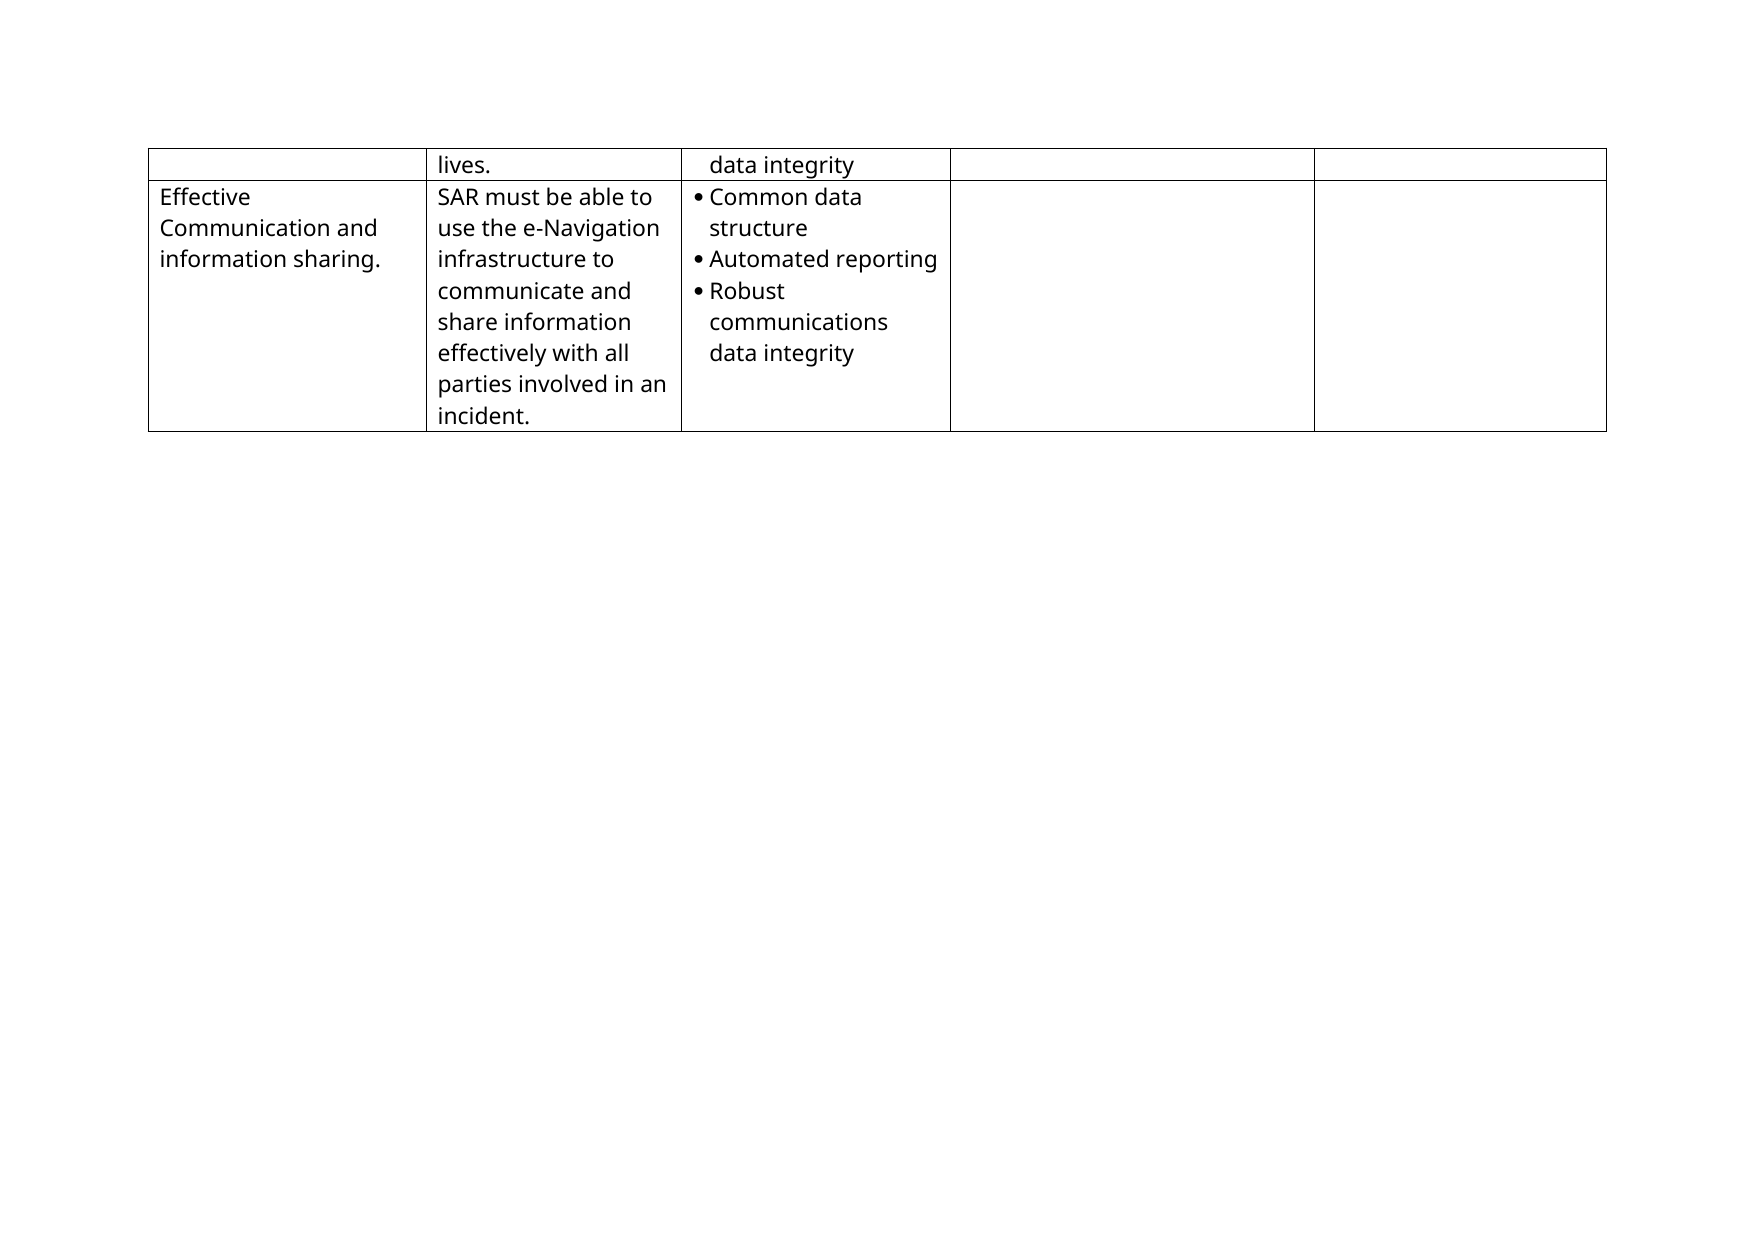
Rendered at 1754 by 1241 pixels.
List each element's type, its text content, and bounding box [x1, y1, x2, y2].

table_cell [149, 149, 426, 180]
table_cell Common data structure Automated reporting Robust communications data integrity [682, 181, 950, 431]
table_cell Effective Communication and information sharing. [149, 181, 426, 431]
table_cell [1315, 181, 1606, 431]
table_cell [682, 149, 950, 180]
table_cell [951, 181, 1314, 431]
table_cell [951, 149, 1314, 180]
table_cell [427, 149, 681, 180]
table_cell SAR must be able to use the e-Navigation infrastructure to communicate and share information effectively with all parties involved in an incident. [427, 181, 681, 431]
table_cell [1315, 149, 1606, 180]
